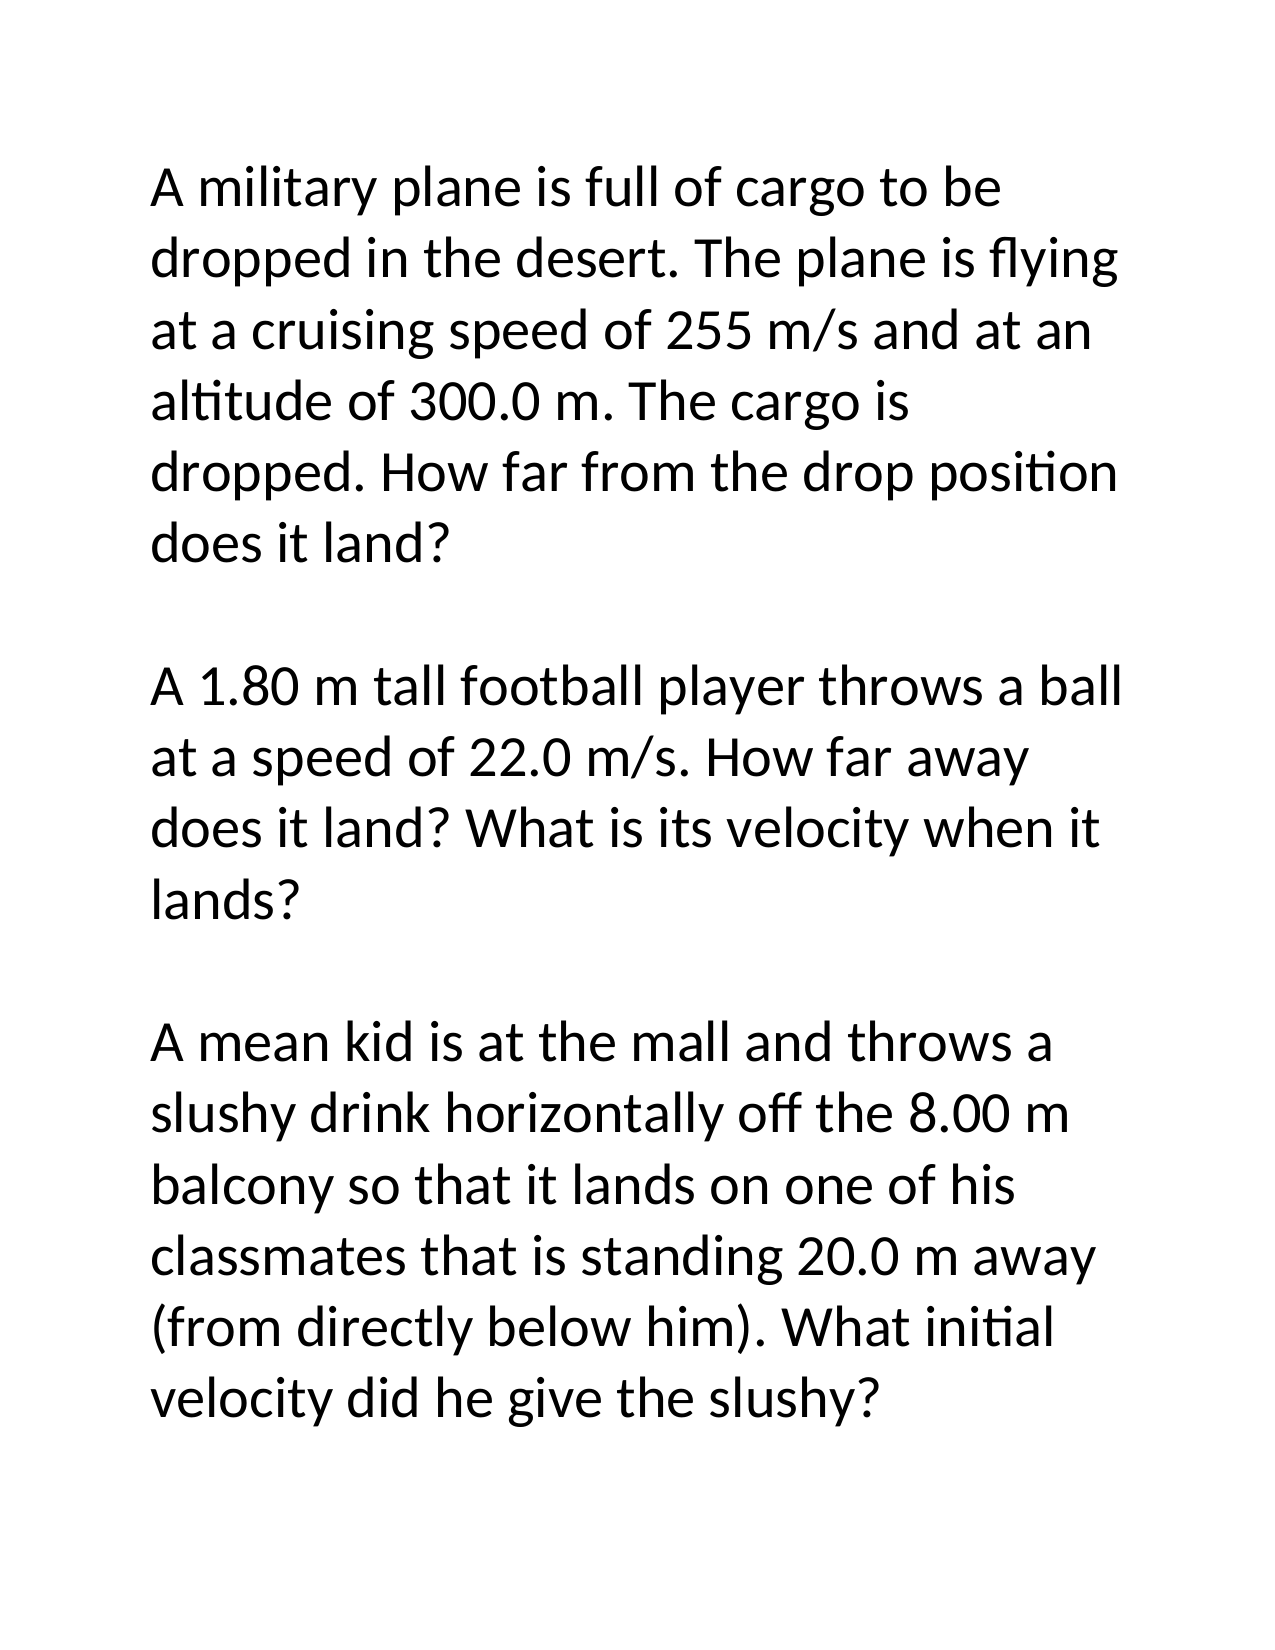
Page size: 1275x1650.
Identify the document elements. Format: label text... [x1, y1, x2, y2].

text A 1.80 m tall football player throws a ball at a speed of 22.0 m/s. How far away does it land? What is its velocity when it lands? [150, 649, 1125, 934]
text A mean kid is at the mall and throws a slushy drink horizontally off the 8.00 m balcony so that it lands on one of his classmates that is standing 20.0 m away (from directly below him). What initial velocity did he give the slushy? [150, 1005, 1125, 1432]
text A military plane is full of cargo to be dropped in the desert. The plane is flying at a cruising speed of 255 m/s and at an altitude of 300.0 m. The cargo is dropped. How far from the drop position does it land? [150, 150, 1125, 577]
